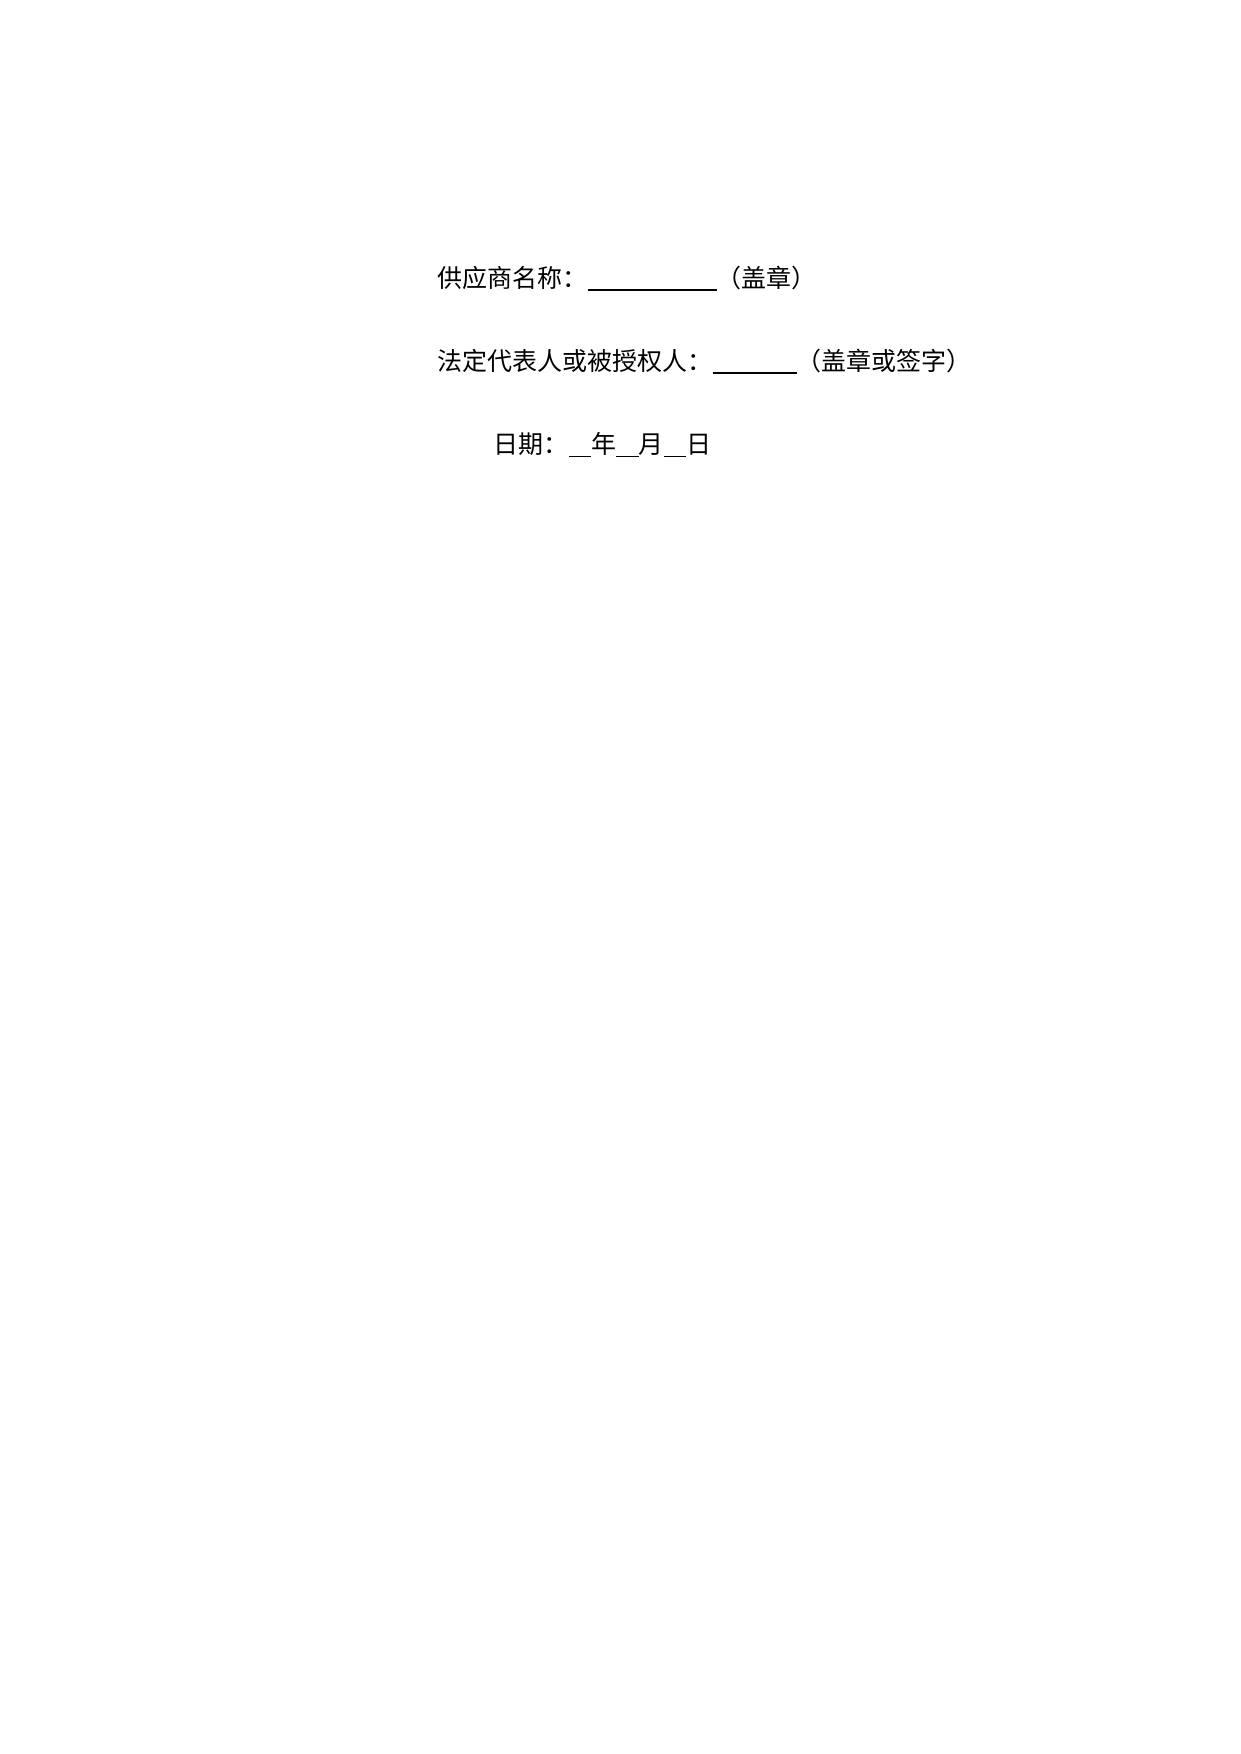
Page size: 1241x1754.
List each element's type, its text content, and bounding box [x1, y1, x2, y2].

text 日期： 年 月 日 [187, 410, 1053, 475]
text 法定代表人或被授权人： （盖章或签字） [187, 327, 1053, 392]
text 供应商名称： （盖章） [187, 244, 1053, 309]
